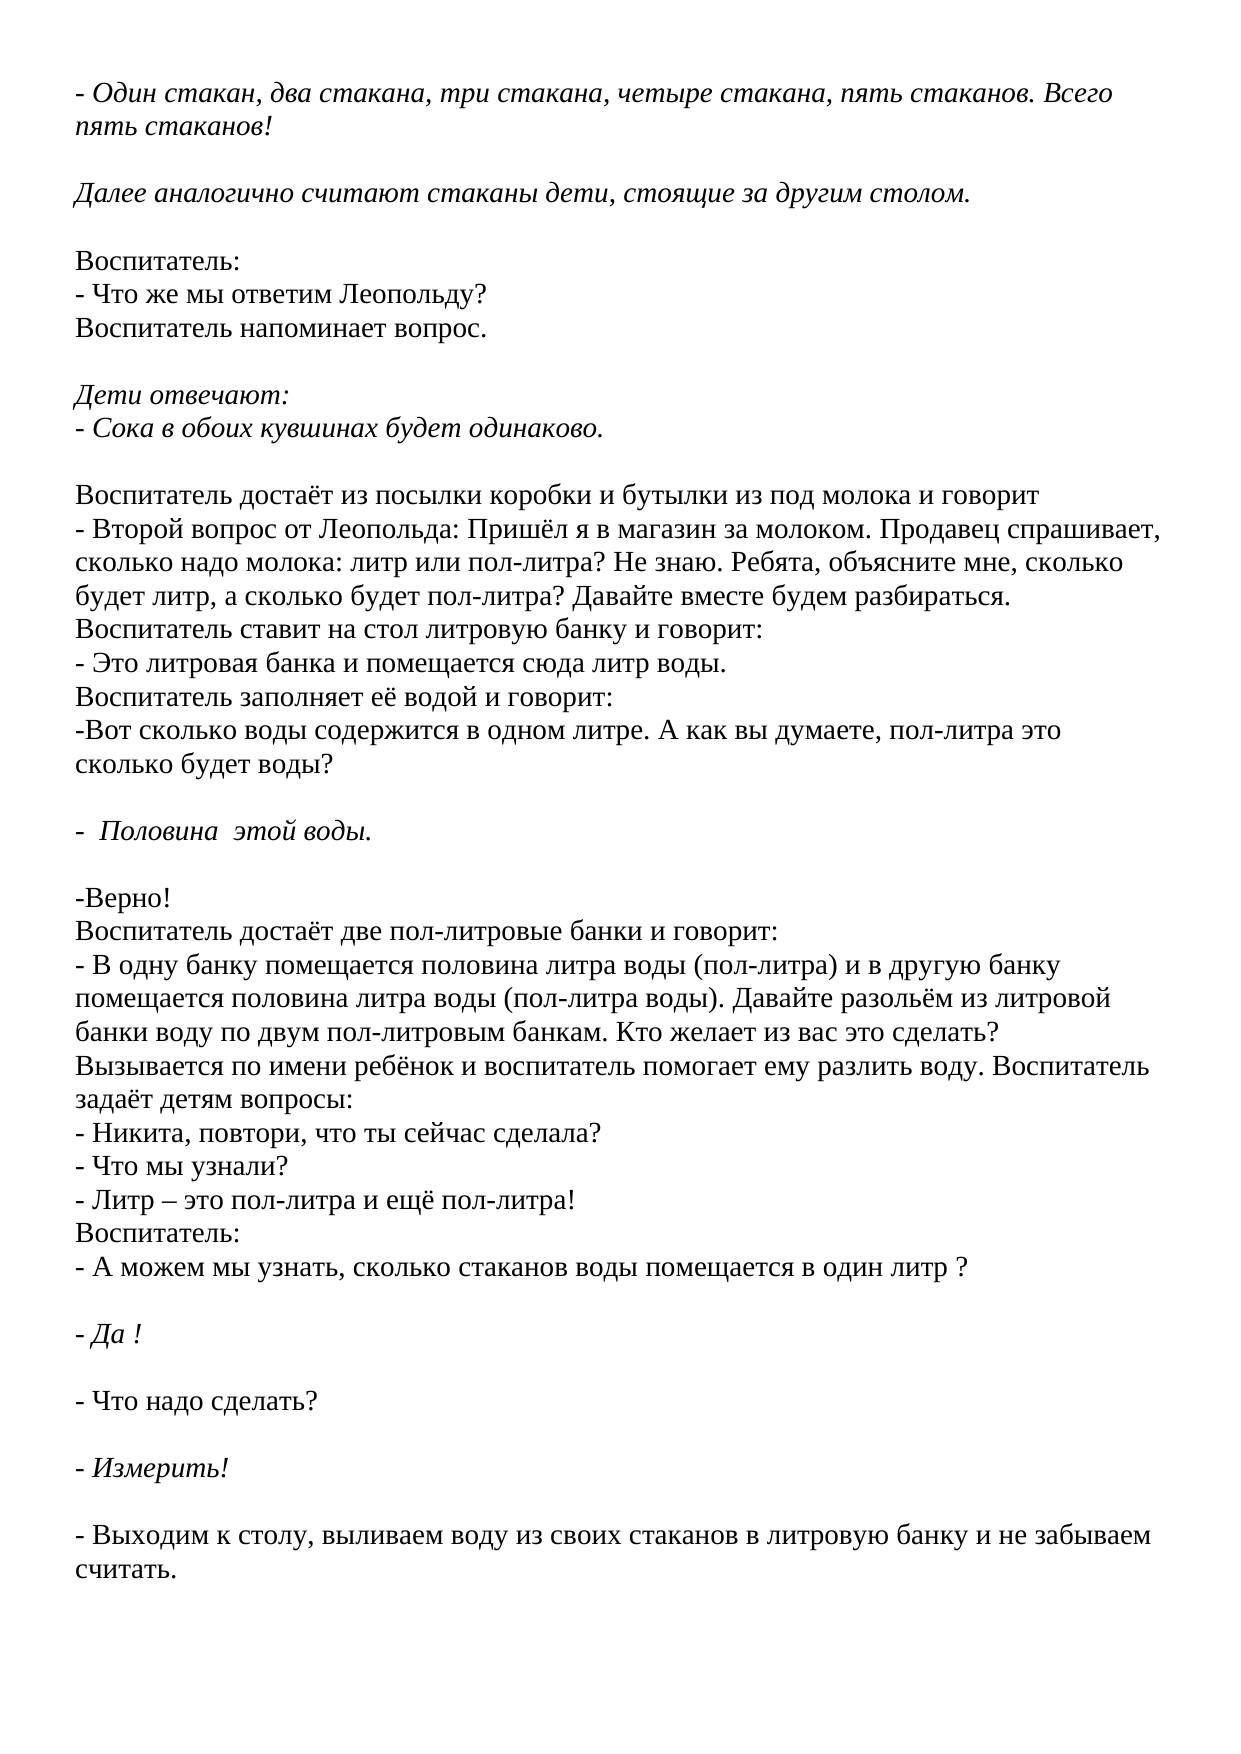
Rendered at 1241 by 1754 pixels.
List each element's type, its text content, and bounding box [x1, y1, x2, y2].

text Воспитатель: [75, 1215, 1165, 1249]
text - Да ! [75, 1316, 1165, 1349]
text Дети отвечают: [75, 377, 1165, 410]
text Воспитатель заполняет её водой и говорит: [75, 679, 1165, 712]
text - Никита, повтори, что ты сейчас сделала? [75, 1115, 1165, 1148]
text -Вот сколько воды содержится в одном литре. А как вы думаете, пол-литра это сколько будет воды? [75, 712, 1165, 779]
text Далее аналогично считают стаканы дети, стоящие за другим столом. [75, 176, 1165, 209]
text Воспитатель: [75, 243, 1165, 276]
text -Верно! [75, 880, 1165, 913]
text Воспитатель напоминает вопрос. [75, 310, 1165, 343]
text - Это литровая банка и помещается сюда литр воды. [75, 645, 1165, 679]
text Воспитатель достаёт две пол-литровые банки и говорит: [75, 913, 1165, 947]
text - Что мы узнали? [75, 1148, 1165, 1182]
text - Что же мы ответим Леопольду? [75, 276, 1165, 310]
text - Выходим к столу, выливаем воду из своих стаканов в литровую банку и не забываем считать. [75, 1517, 1165, 1584]
text - Что надо сделать? [75, 1383, 1165, 1417]
text - Второй вопрос от Леопольда: Пришёл я в магазин за молоком. Продавец спрашивает, сколько надо молока: литр или пол-литра? Не знаю. Ребята, объясните мне, сколько будет литр, а сколько будет пол-литра? Давайте вместе будем разбираться. [75, 511, 1165, 612]
text - Литр – это пол-литра и ещё пол-литра! [75, 1182, 1165, 1215]
text Вызывается по имени ребёнок и воспитатель помогает ему разлить воду. Воспитатель задаёт детям вопросы: [75, 1048, 1165, 1115]
text - Измерить! [75, 1450, 1165, 1484]
text Воспитатель достаёт из посылки коробки и бутылки из под молока и говорит [75, 477, 1165, 511]
text - Половина этой воды. [75, 813, 1165, 846]
text - Сока в обоих кувшинах будет одинаково. [75, 410, 1165, 444]
text - А можем мы узнать, сколько стаканов воды помещается в один литр ? [75, 1249, 1165, 1282]
text Воспитатель ставит на стол литровую банку и говорит: [75, 612, 1165, 645]
text - Один стакан, два стакана, три стакана, четыре стакана, пять стаканов. Всего пять стаканов! [75, 75, 1165, 142]
text - В одну банку помещается половина литра воды (пол-литра) и в другую банку помещается половина литра воды (пол-литра воды). Давайте разольём из литровой банки воду по двум пол-литровым банкам. Кто желает из вас это сделать? [75, 947, 1165, 1048]
